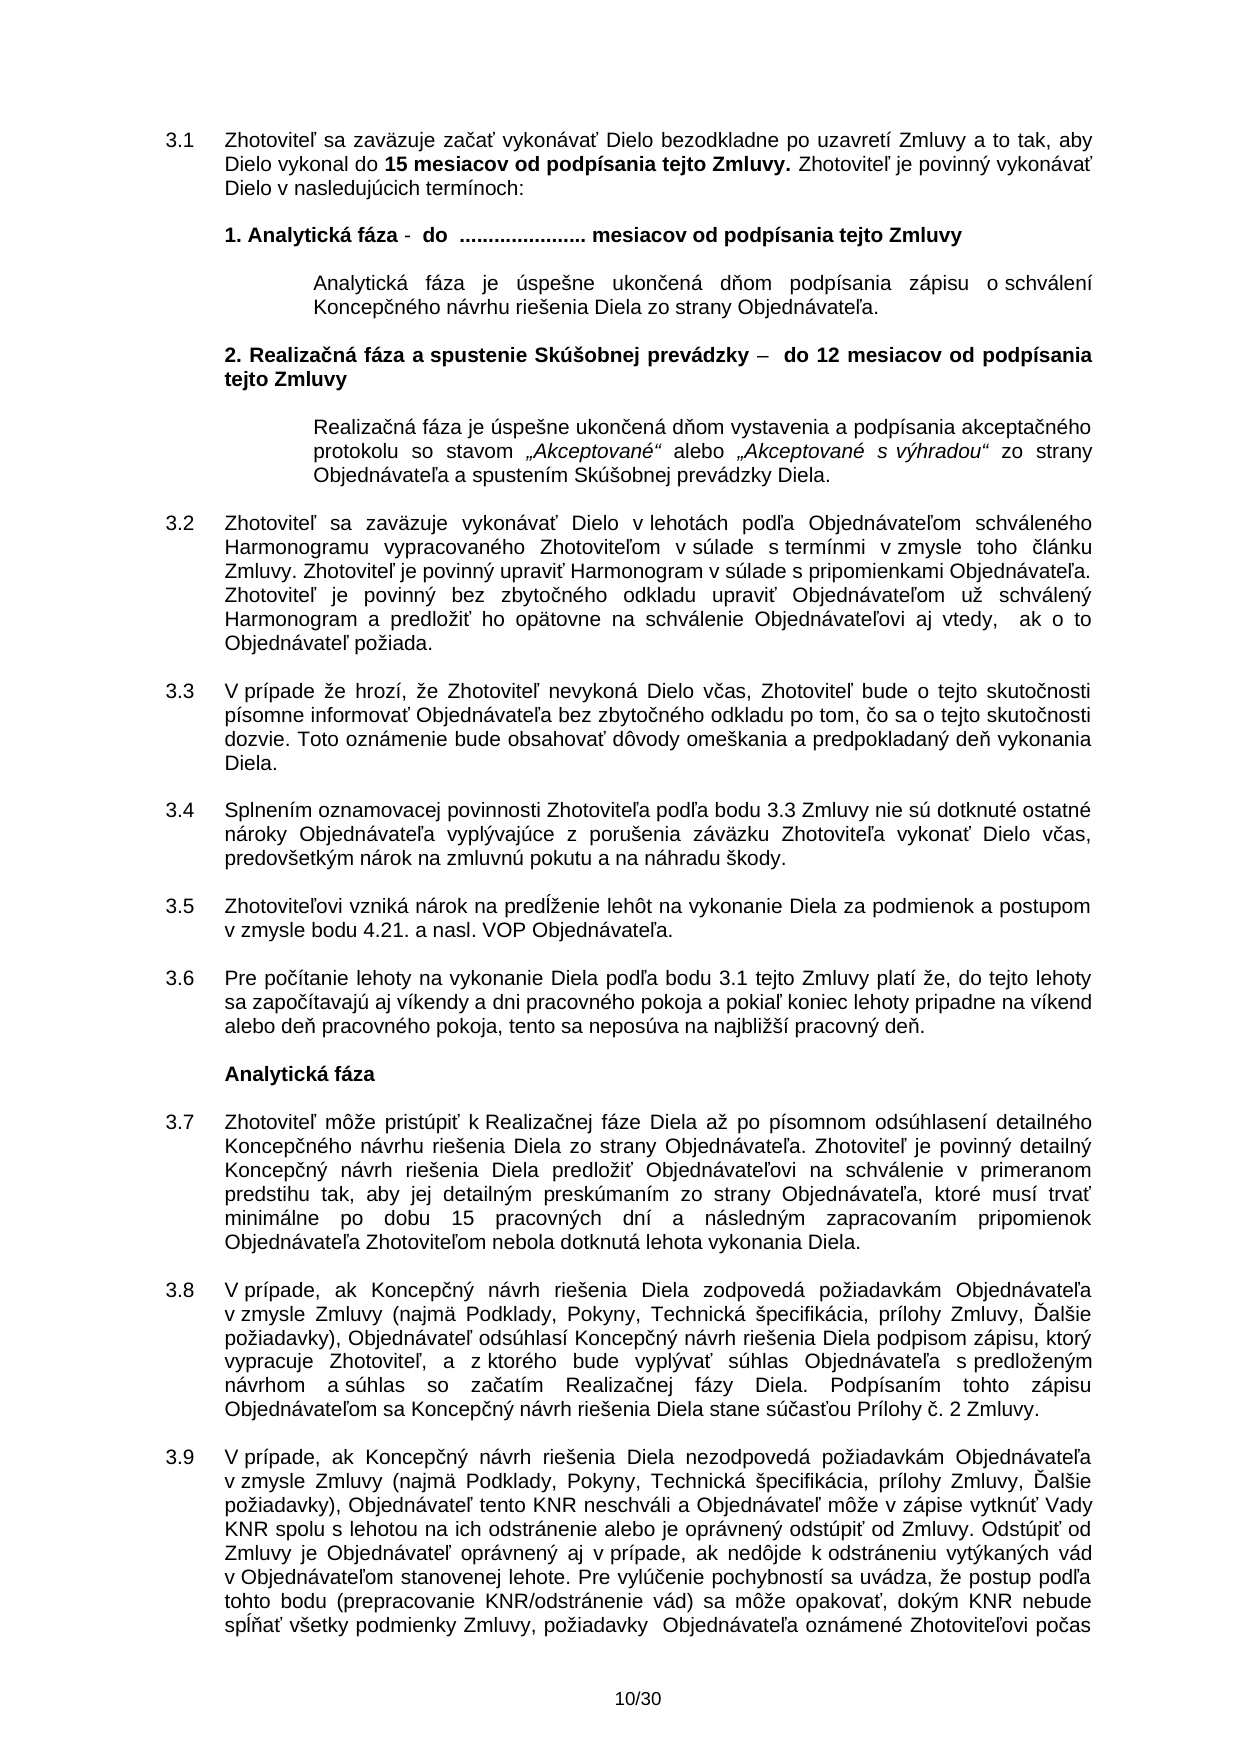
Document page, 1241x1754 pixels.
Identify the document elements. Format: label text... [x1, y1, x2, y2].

list 1. Analytická fáza - do ...................... mesiacov od podpísania tejto Zmluvy [224, 223, 1093, 247]
list Pre počítanie lehoty na vykonanie Diela podľa bodu 3.1 tejto Zmluvy platí že, do tejto lehoty sa započítavajú aj víkendy a dni pracovného pokoja a pokiaľ koniec lehoty pripadne na víkend alebo deň pracovného pokoja, tento sa neposúva na najbližší pracovný deň. [165, 966, 1093, 1038]
list Zhotoviteľ sa zaväzuje vykonávať Dielo v lehotách podľa Objednávateľom schváleného Harmonogramu vypracovaného Zhotoviteľom v súlade s termínmi v zmysle toho článku Zmluvy. Zhotoviteľ je povinný upraviť Harmonogram v súlade s pripomienkami Objednávateľa. Zhotoviteľ je povinný bez zbytočného odkladu upraviť Objednávateľom už schválený Harmonogram a predložiť ho opätovne na schválenie Objednávateľovi aj vtedy, ak o to Objednávateľ požiada. [165, 511, 1093, 654]
list V prípade že hrozí, že Zhotoviteľ nevykoná Dielo včas, Zhotoviteľ bude o tejto skutočnosti písomne informovať Objednávateľa bez zbytočného odkladu po tom, čo sa o tejto skutočnosti dozvie. Toto oznámenie bude obsahovať dôvody omeškania a predpokladaný deň vykonania Diela. [165, 678, 1093, 774]
list 2. Realizačná fáza a spustenie Skúšobnej prevádzky – do 12 mesiacov od podpísania tejto Zmluvy [224, 343, 1093, 391]
list Zhotoviteľ môže pristúpiť k Realizačnej fáze Diela až po písomnom odsúhlasení detailného Koncepčného návrhu riešenia Diela zo strany Objednávateľa. Zhotoviteľ je povinný detailný Koncepčný návrh riešenia Diela predložiť Objednávateľovi na schválenie v primeranom predstihu tak, aby jej detailným preskúmaním zo strany Objednávateľa, ktoré musí trvať minimálne po dobu 15 pracovných dní a následným zapracovaním pripomienok Objednávateľa Zhotoviteľom nebola dotknutá lehota vykonania Diela. [165, 1110, 1093, 1253]
list Zhotoviteľ sa zaväzuje začať vykonávať Dielo bezodkladne po uzavretí Zmluvy a to tak, aby Dielo vykonal do 15 mesiacov od podpísania tejto Zmluvy. Zhotoviteľ je povinný vykonávať Dielo v nasledujúcich termínoch: [165, 127, 1093, 199]
list Splnením oznamovacej povinnosti Zhotoviteľa podľa bodu 3.3 Zmluvy nie sú dotknuté ostatné nároky Objednávateľa vyplývajúce z porušenia záväzku Zhotoviteľa vykonať Dielo včas, predovšetkým nárok na zmluvnú pokutu a na náhradu škody. [165, 798, 1093, 870]
list Analytická fáza [224, 1062, 1093, 1086]
list Realizačná fáza je úspešne ukončená dňom vystavenia a podpísania akceptačného protokolu so stavom „Akceptované“ alebo „Akceptované s výhradou“ zo strany Objednávateľa a spustením Skúšobnej prevádzky Diela. [313, 415, 1093, 487]
list Analytická fáza je úspešne ukončená dňom podpísania zápisu o schválení Koncepčného návrhu riešenia Diela zo strany Objednávateľa. [313, 271, 1093, 319]
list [165, 1445, 1093, 1637]
list V prípade, ak Koncepčný návrh riešenia Diela zodpovedá požiadavkám Objednávateľa v zmysle Zmluvy (najmä Podklady, Pokyny, Technická špecifikácia, prílohy Zmluvy, Ďalšie požiadavky), Objednávateľ odsúhlasí Koncepčný návrh riešenia Diela podpisom zápisu, ktorý vypracuje Zhotoviteľ, a z ktorého bude vyplývať súhlas Objednávateľa s predloženým návrhom a súhlas so začatím Realizačnej fázy Diela. Podpísaním tohto zápisu Objednávateľom sa Koncepčný návrh riešenia Diela stane súčasťou Prílohy č. 2 Zmluvy. [165, 1277, 1093, 1421]
list Zhotoviteľovi vzniká nárok na predĺženie lehôt na vykonanie Diela za podmienok a postupom v zmysle bodu 4.21. a nasl. VOP Objednávateľa. [165, 894, 1093, 942]
